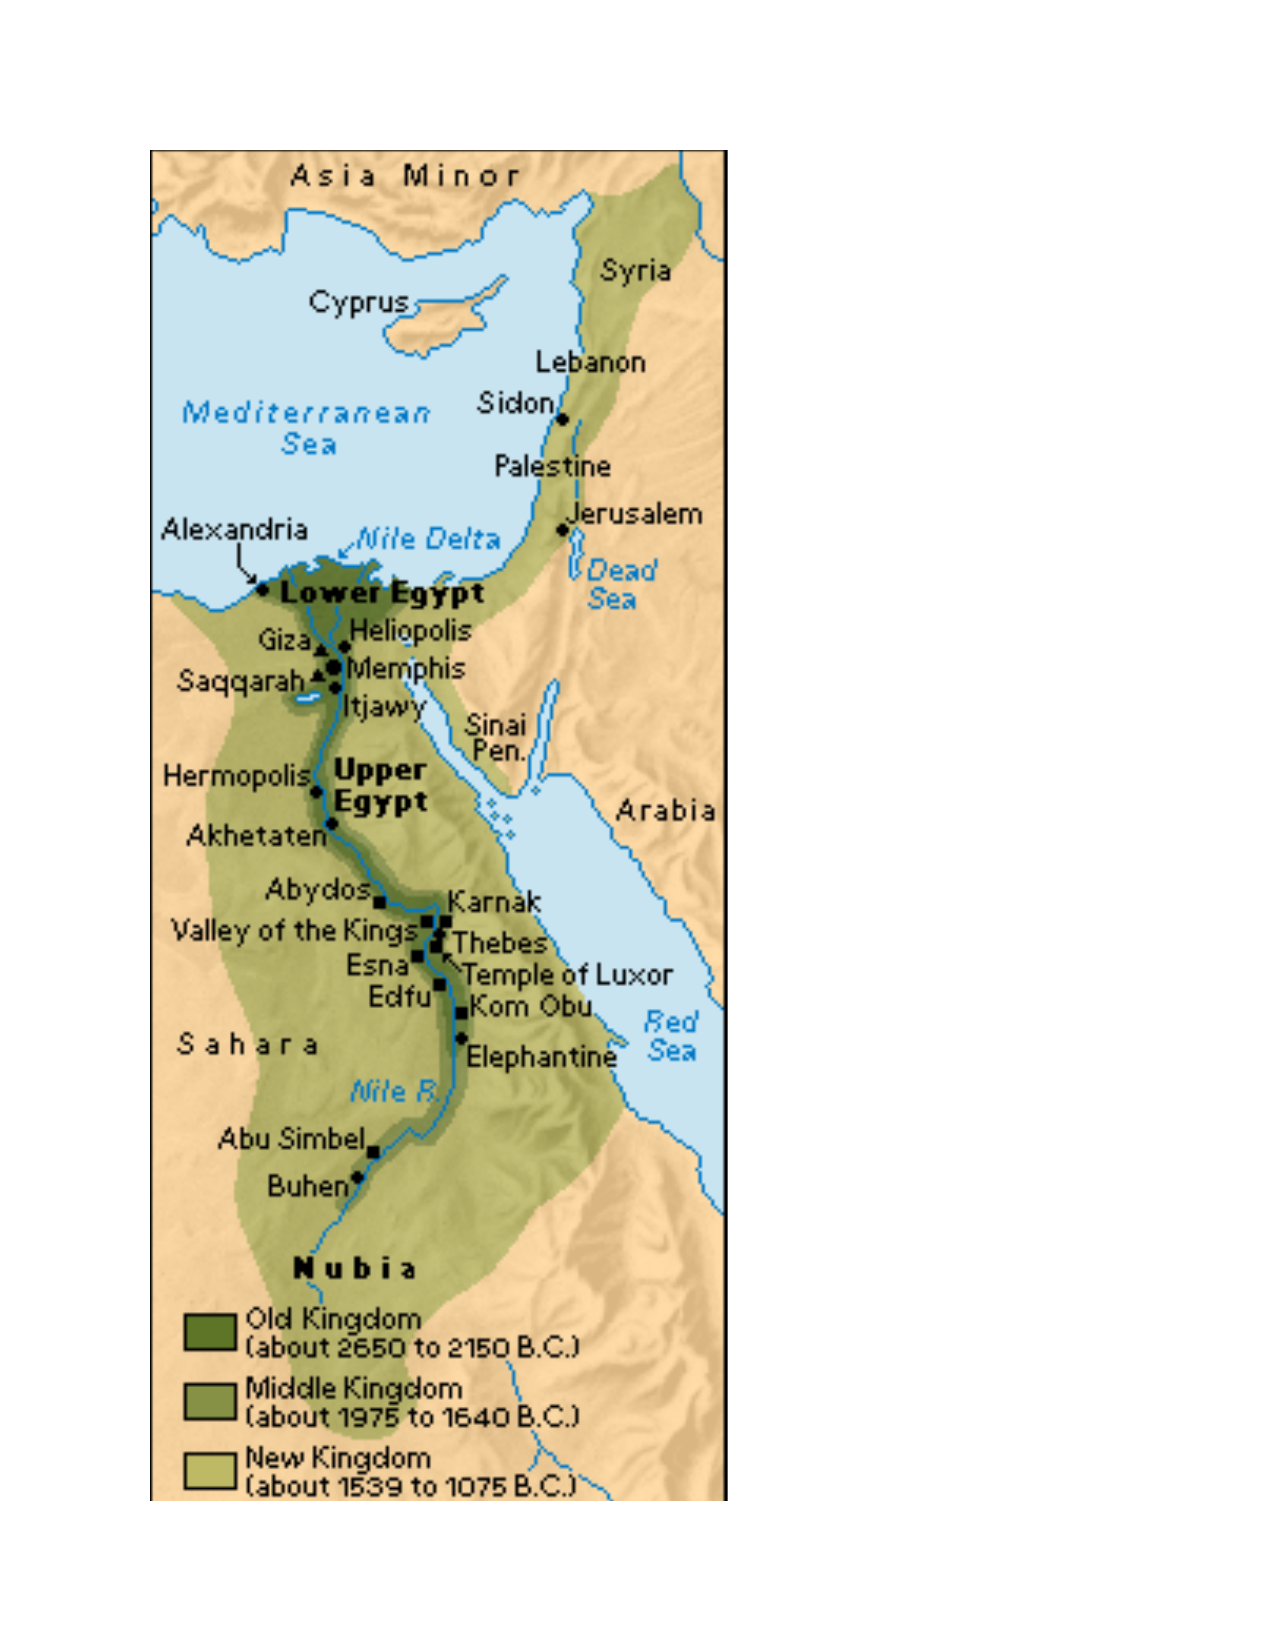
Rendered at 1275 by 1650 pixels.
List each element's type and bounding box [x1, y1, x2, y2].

picture [150, 150, 728, 1501]
